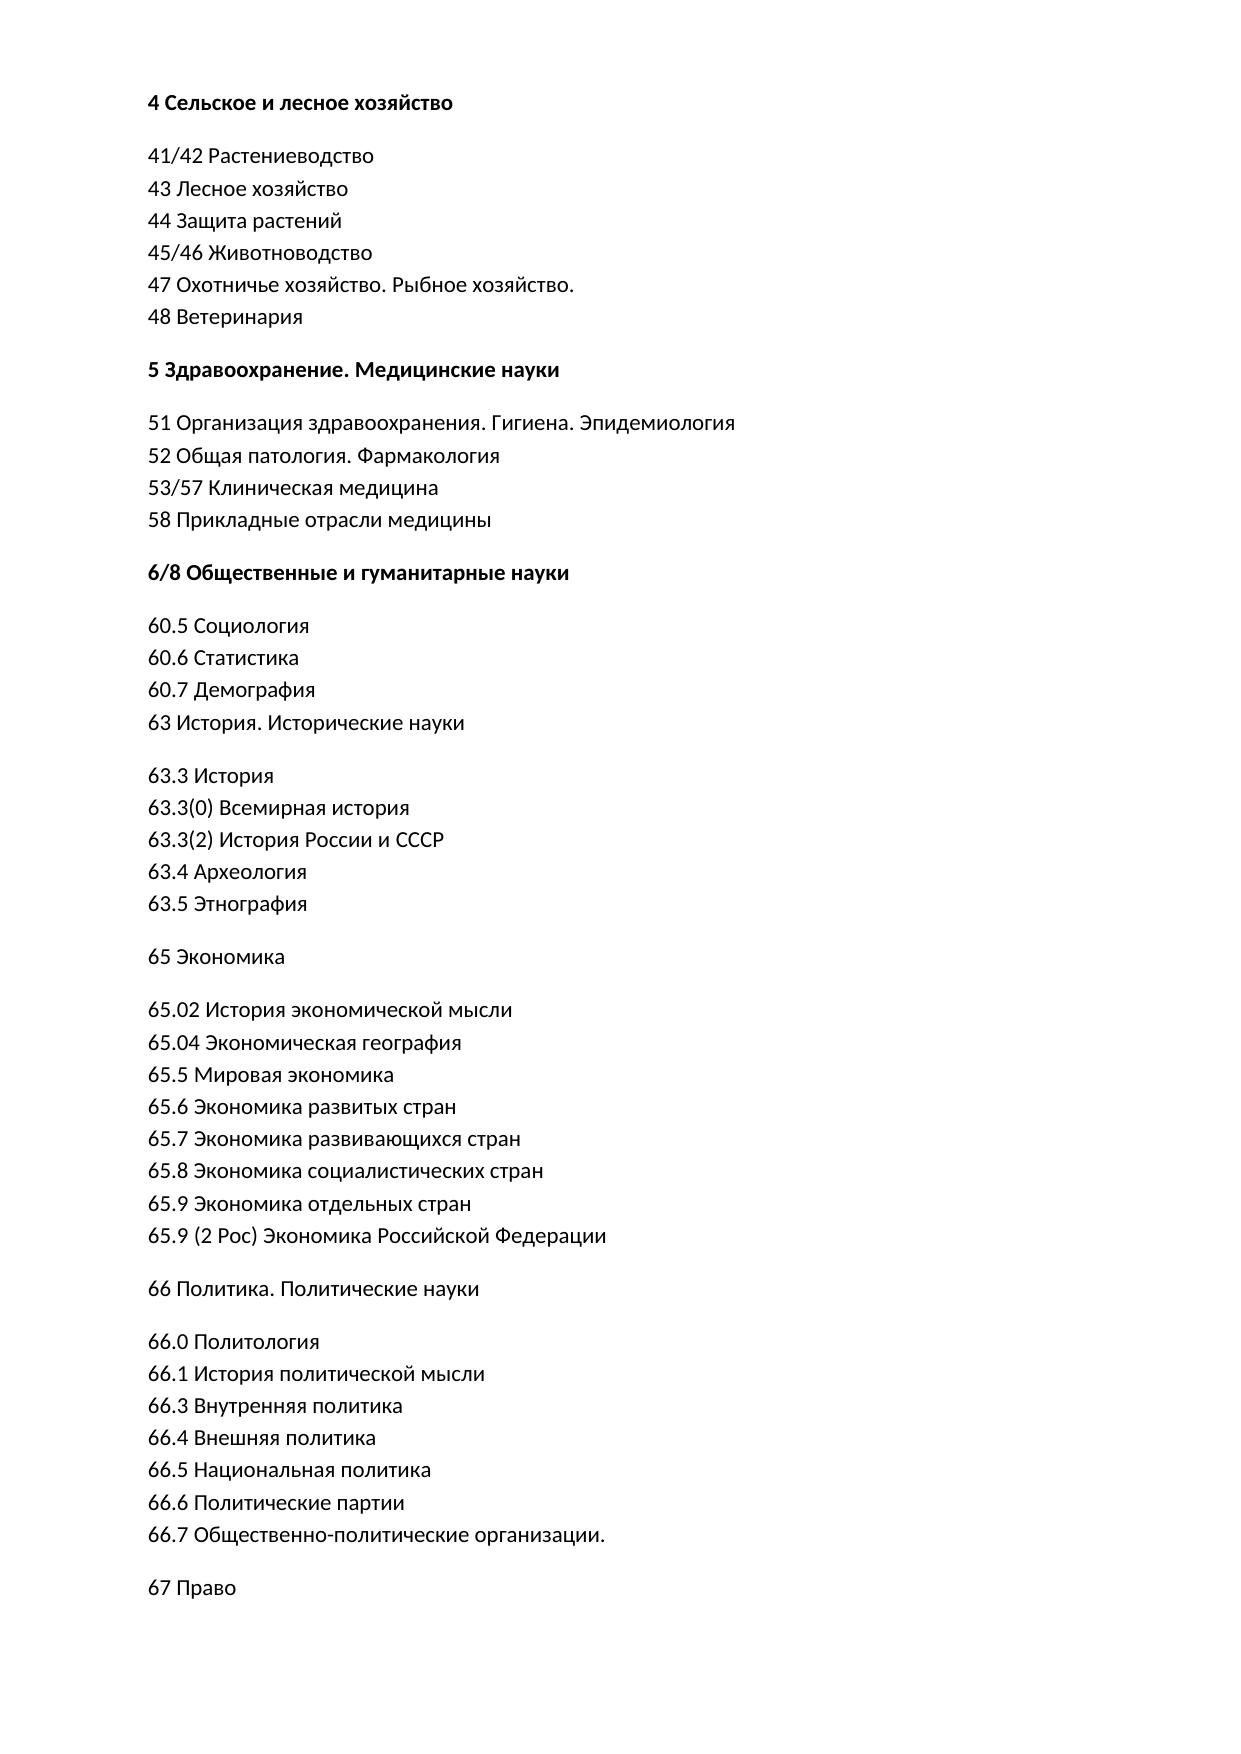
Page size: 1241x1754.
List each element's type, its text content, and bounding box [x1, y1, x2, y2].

text 67 Право [148, 1573, 1152, 1601]
text 41/42 Растениеводство 43 Лесное хозяйство 44 Защита растений 45/46 Животноводство 47 Охотничье хозяйство. Рыбное хозяйство. 48 Ветеринария [148, 142, 1152, 331]
text 60.5 Социология 60.6 Статистика 60.7 Демография 63 История. Исторические науки [148, 611, 1152, 736]
text 6/8 Общественные и гуманитарные науки [148, 558, 1152, 586]
text 65 Экономика [148, 942, 1152, 971]
text 66 Политика. Политические науки [148, 1274, 1152, 1302]
text 4 Сельское и лесное хозяйство [148, 88, 1152, 117]
text 65.02 История экономической мысли 65.04 Экономическая география 65.5 Мировая экономика 65.6 Экономика развитых стран 65.7 Экономика развивающихся стран 65.8 Экономика социалистических стран 65.9 Экономика отдельных стран 65.9 (2 Рос) Экономика Российской Федерации [148, 996, 1152, 1249]
text 51 Организация здравоохранения. Гигиена. Эпидемиология 52 Общая патология. Фармакология 53/57 Клиническая медицина 58 Прикладные отрасли медицины [148, 408, 1152, 533]
text 66.0 Политология 66.1 История политической мысли 66.3 Внутренняя политика 66.4 Внешняя политика 66.5 Национальная политика 66.6 Политические партии 66.7 Общественно-политические организации. [148, 1327, 1152, 1548]
text 5 Здравоохранение. Медицинские науки [148, 356, 1152, 383]
text 63.3 История 63.3(0) Всемирная история 63.3(2) История России и СССР 63.4 Археология 63.5 Этнография [148, 761, 1152, 917]
